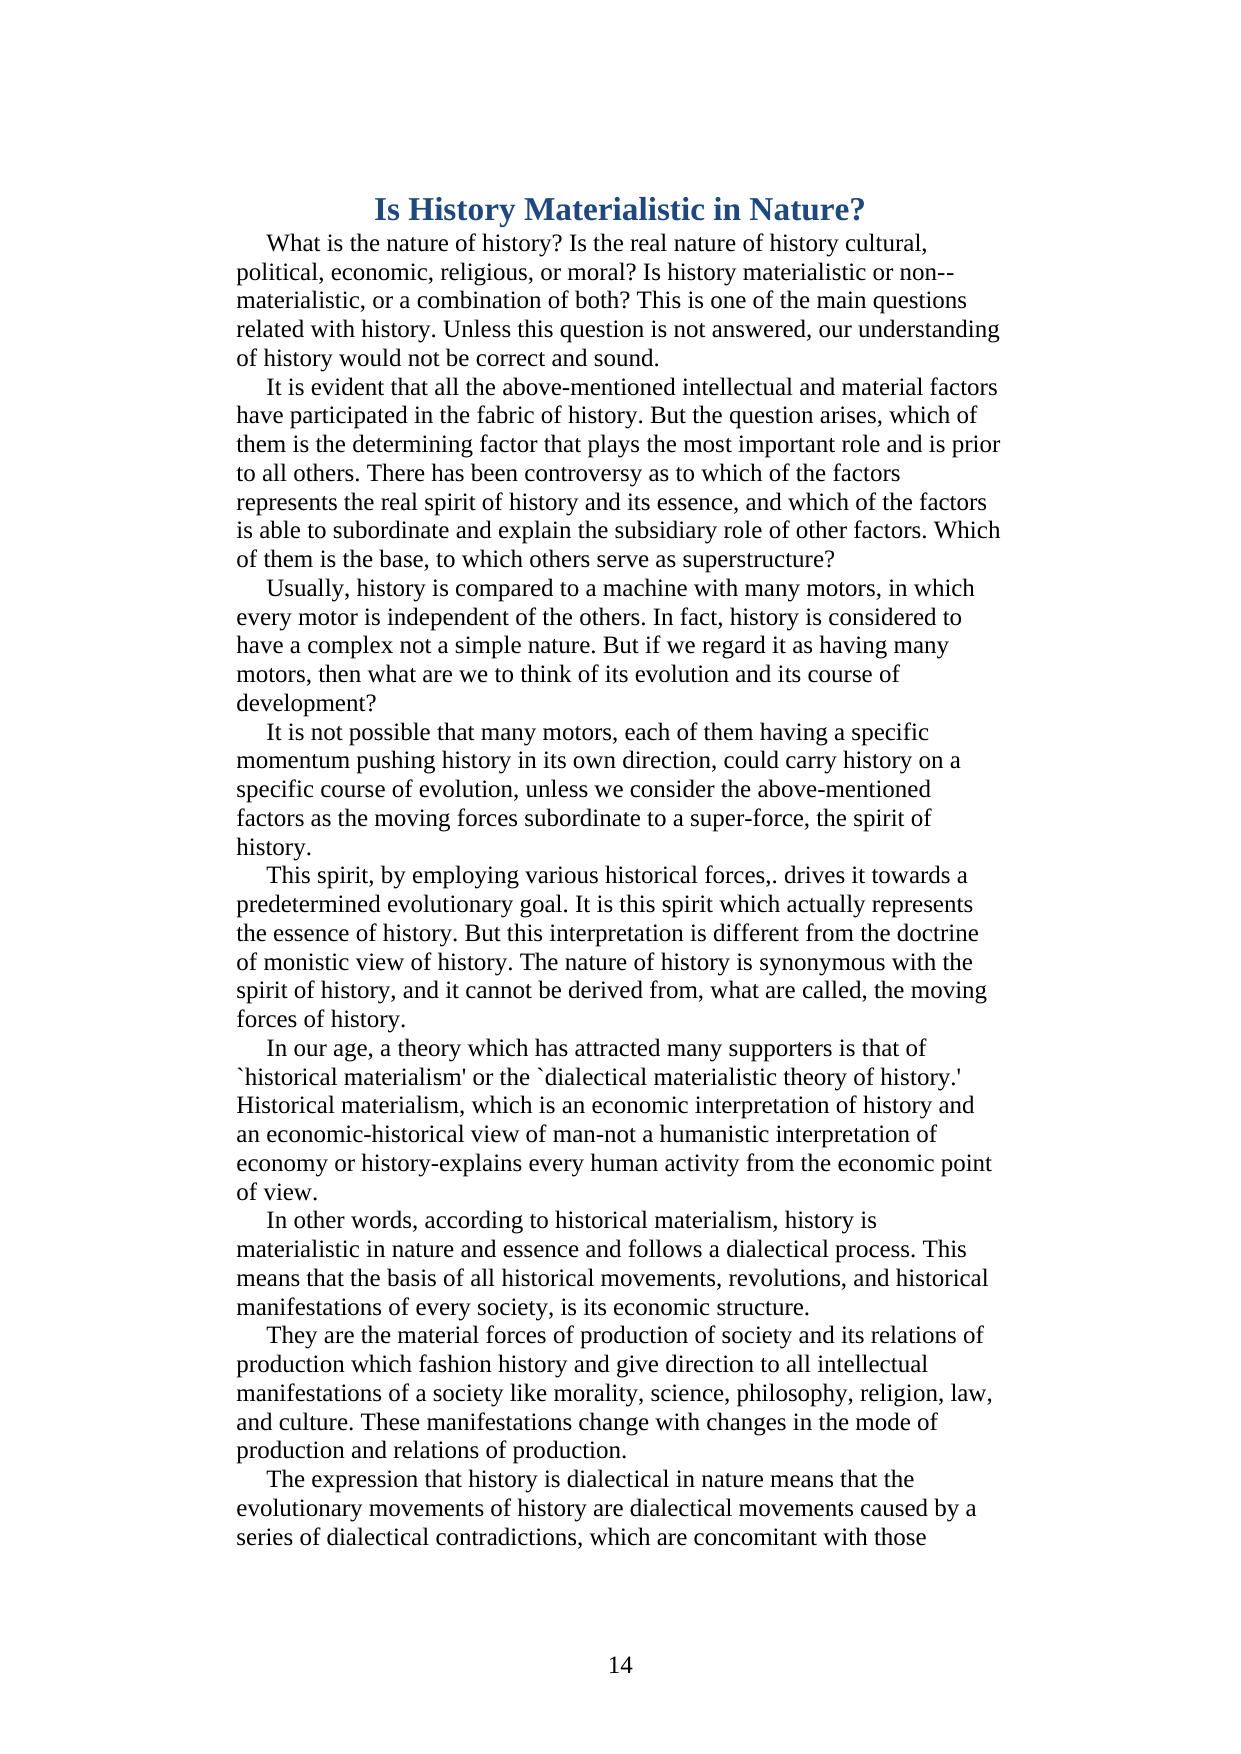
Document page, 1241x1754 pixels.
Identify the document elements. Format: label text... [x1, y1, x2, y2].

subtitle Is History Materialistic in Nature? [236, 190, 1004, 228]
text They are the material forces of production of society and its relations of production which fashion history and give direction to all intellectual manifestations of a society like morality, science, philosophy, religion, law, and culture. These manifestations change with changes in the mode of production and relations of pro­duction. [236, 1321, 1004, 1464]
text It is not possible that many motors, each of them having a specific momentum pushing history in its own direction, could carry history on a specific course of evolution, unless we consider the above-mentioned factors as the moving forces subordinate to a super-force, the spirit of history. [236, 717, 1004, 861]
text This spirit, by employing various historical forces,. drives it towards a predetermined evolutionary goal. It is this spirit which actually represents the essence of history. But this interpretation is different from the doctrine of monistic view of his­tory. The nature of history is synonymous with the spirit of history, and it cannot be derived from, what are called, the moving forces of history. [236, 861, 1004, 1033]
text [236, 1464, 1004, 1551]
text What is the nature of history? Is the real nature of history cultural, political, economic, religious, or moral? Is history materialistic or non-­materialistic, or a combination of both? This is one of the main questions related with history. Unless this question is not answered, our understanding of history would not be correct and sound. [236, 228, 1004, 372]
text It is evident that all the above-mentioned intellectual and material factors have participated in the fabric of history. But the question arises, which of them is the determining factor that plays the most important role and is prior to all others. There has been controversy as to which of the factors represents the real spirit of history and its essence, and which of the factors is able to subordinate and explain the subsidiary role of other factors. Which of them is the base, to which others serve as superstructure? [236, 372, 1004, 573]
text In other words, according to historical materialism, history is materialistic in nature and essence and follows a dialectical process. This means that the basis of all historical move­ments, revolutions, and historical manifestations of every society, is its economic structure. [236, 1206, 1004, 1321]
text In our age, a theory which has attracted many supporters is that of `historical materialism' or the `dialectical materialistic theory of his­tory.' Historical materialism, which is an economic interpretation of history and an economic-historical view of man-not a humanistic interpretation of economy or history-explains every human activity from the economic point of view. [236, 1033, 1004, 1206]
text Usually, history is compared to a machine with many motors, in which every motor is independent of the others. In fact, history is considered to have a complex not a simple nature. But if we regard it as having many motors, then what are we to think of its evolution and its course of development? [236, 573, 1004, 717]
